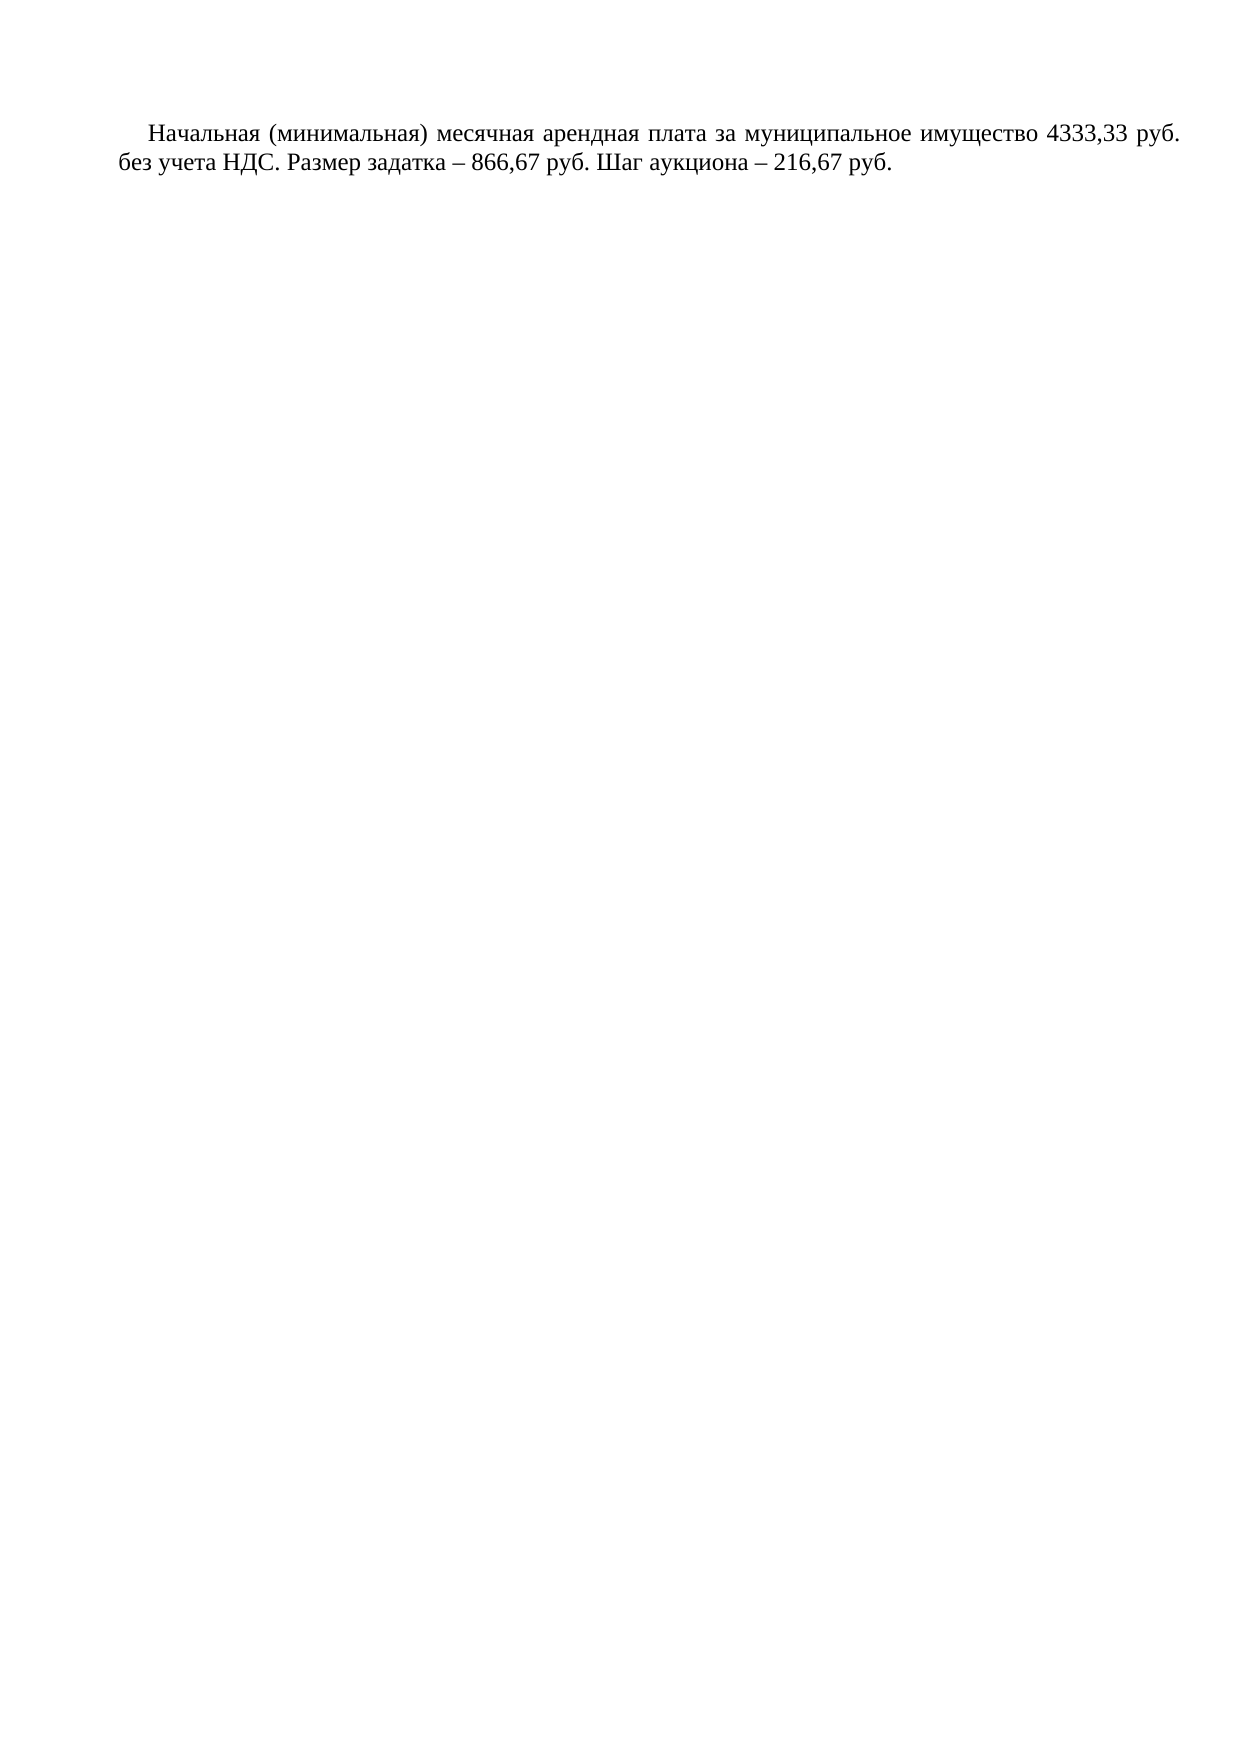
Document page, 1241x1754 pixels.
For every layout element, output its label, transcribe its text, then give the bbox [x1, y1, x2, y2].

text Начальная (минимальная) месячная арендная плата за муниципальное имущество 4333,33 руб. без учета НДС. Размер задатка – 866,67 руб. Шаг аукциона – 216,67 руб. [118, 118, 1181, 176]
